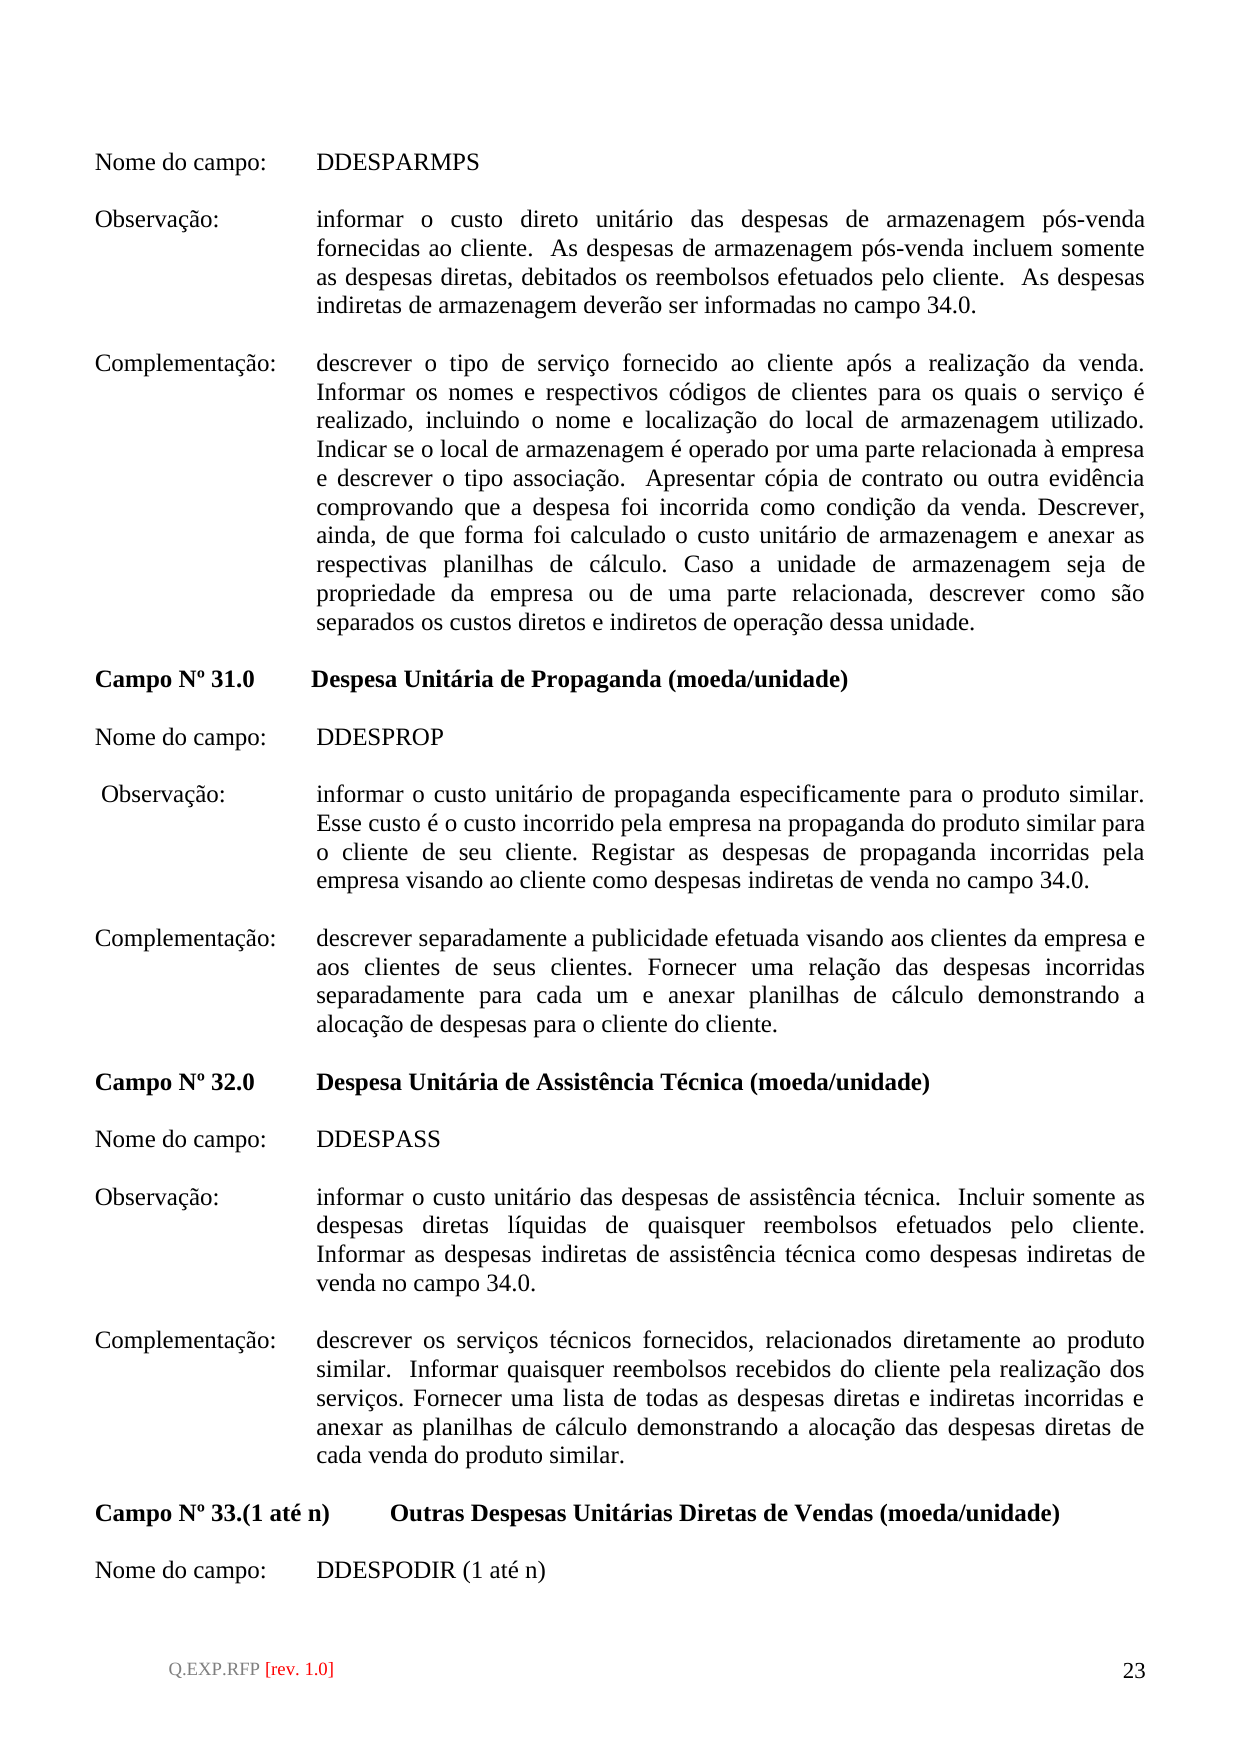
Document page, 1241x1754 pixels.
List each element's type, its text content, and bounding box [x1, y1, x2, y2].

text Nome do campo: DDESPASS [94, 1124, 1146, 1153]
text Campo Nº 31.0 Despesa Unitária de Propaganda (moeda/unidade) [94, 664, 1146, 693]
text Campo Nº 33.(1 até n) Outras Despesas Unitárias Diretas de Vendas (moeda/unidade) [94, 1498, 1146, 1527]
text Nome do campo: DDESPARMPS [94, 147, 1146, 176]
text Nome do campo: DDESPROP [94, 722, 1146, 751]
text Campo Nº 32.0 Despesa Unitária de Assistência Técnica (moeda/unidade) [94, 1067, 1146, 1096]
text Nome do campo: DDESPODIR (1 até n) [94, 1556, 1146, 1584]
text Observação: informar o custo unitário de propaganda especificamente para o produto similar. Esse custo é o custo incorrido pela empresa na propaganda do produto similar para o cliente de seu cliente. Registar as despesas de propaganda incorridas pela empresa visando ao cliente como despesas indiretas de venda no campo 34.0. [94, 779, 1146, 894]
text Complementação: descrever os serviços técnicos fornecidos, relacionados diretamente ao produto similar. Informar quaisquer reembolsos recebidos do cliente pela realização dos serviços. Fornecer uma lista de todas as despesas diretas e indiretas incorridas e anexar as planilhas de cálculo demonstrando a alocação das despesas diretas de cada venda do produto similar. [94, 1326, 1146, 1469]
text Complementação: descrever separadamente a publicidade efetuada visando aos clientes da empresa e aos clientes de seus clientes. Fornecer uma relação das despesas incorridas separadamente para cada um e anexar planilhas de cálculo demonstrando a alocação de despesas para o cliente do cliente. [94, 923, 1146, 1038]
text Observação: informar o custo direto unitário das despesas de armazenagem pós-venda fornecidas ao cliente. As despesas de armazenagem pós-venda incluem somente as despesas diretas, debitados os reembolsos efetuados pelo cliente. As despesas indiretas de armazenagem deverão ser informadas no campo 34.0. [94, 204, 1146, 319]
text Complementação: descrever o tipo de serviço fornecido ao cliente após a realização da venda. Informar os nomes e respectivos códigos de clientes para os quais o serviço é realizado, incluindo o nome e localização do local de armazenagem utilizado. Indicar se o local de armazenagem é operado por uma parte relacionada à empresa e descrever o tipo associação. Apresentar cópia de contrato ou outra evidência comprovando que a despesa foi incorrida como condição da venda. Descrever, ainda, de que forma foi calculado o custo unitário de armazenagem e anexar as respectivas planilhas de cálculo. Caso a unidade de armazenagem seja de propriedade da empresa ou de uma parte relacionada, descrever como são separados os custos diretos e indiretos de operação dessa unidade. [94, 348, 1146, 636]
text Observação: informar o custo unitário das despesas de assistência técnica. Incluir somente as despesas diretas líquidas de quaisquer reembolsos efetuados pelo cliente. Informar as despesas indiretas de assistência técnica como despesas indiretas de venda no campo 34.0. [94, 1182, 1146, 1297]
